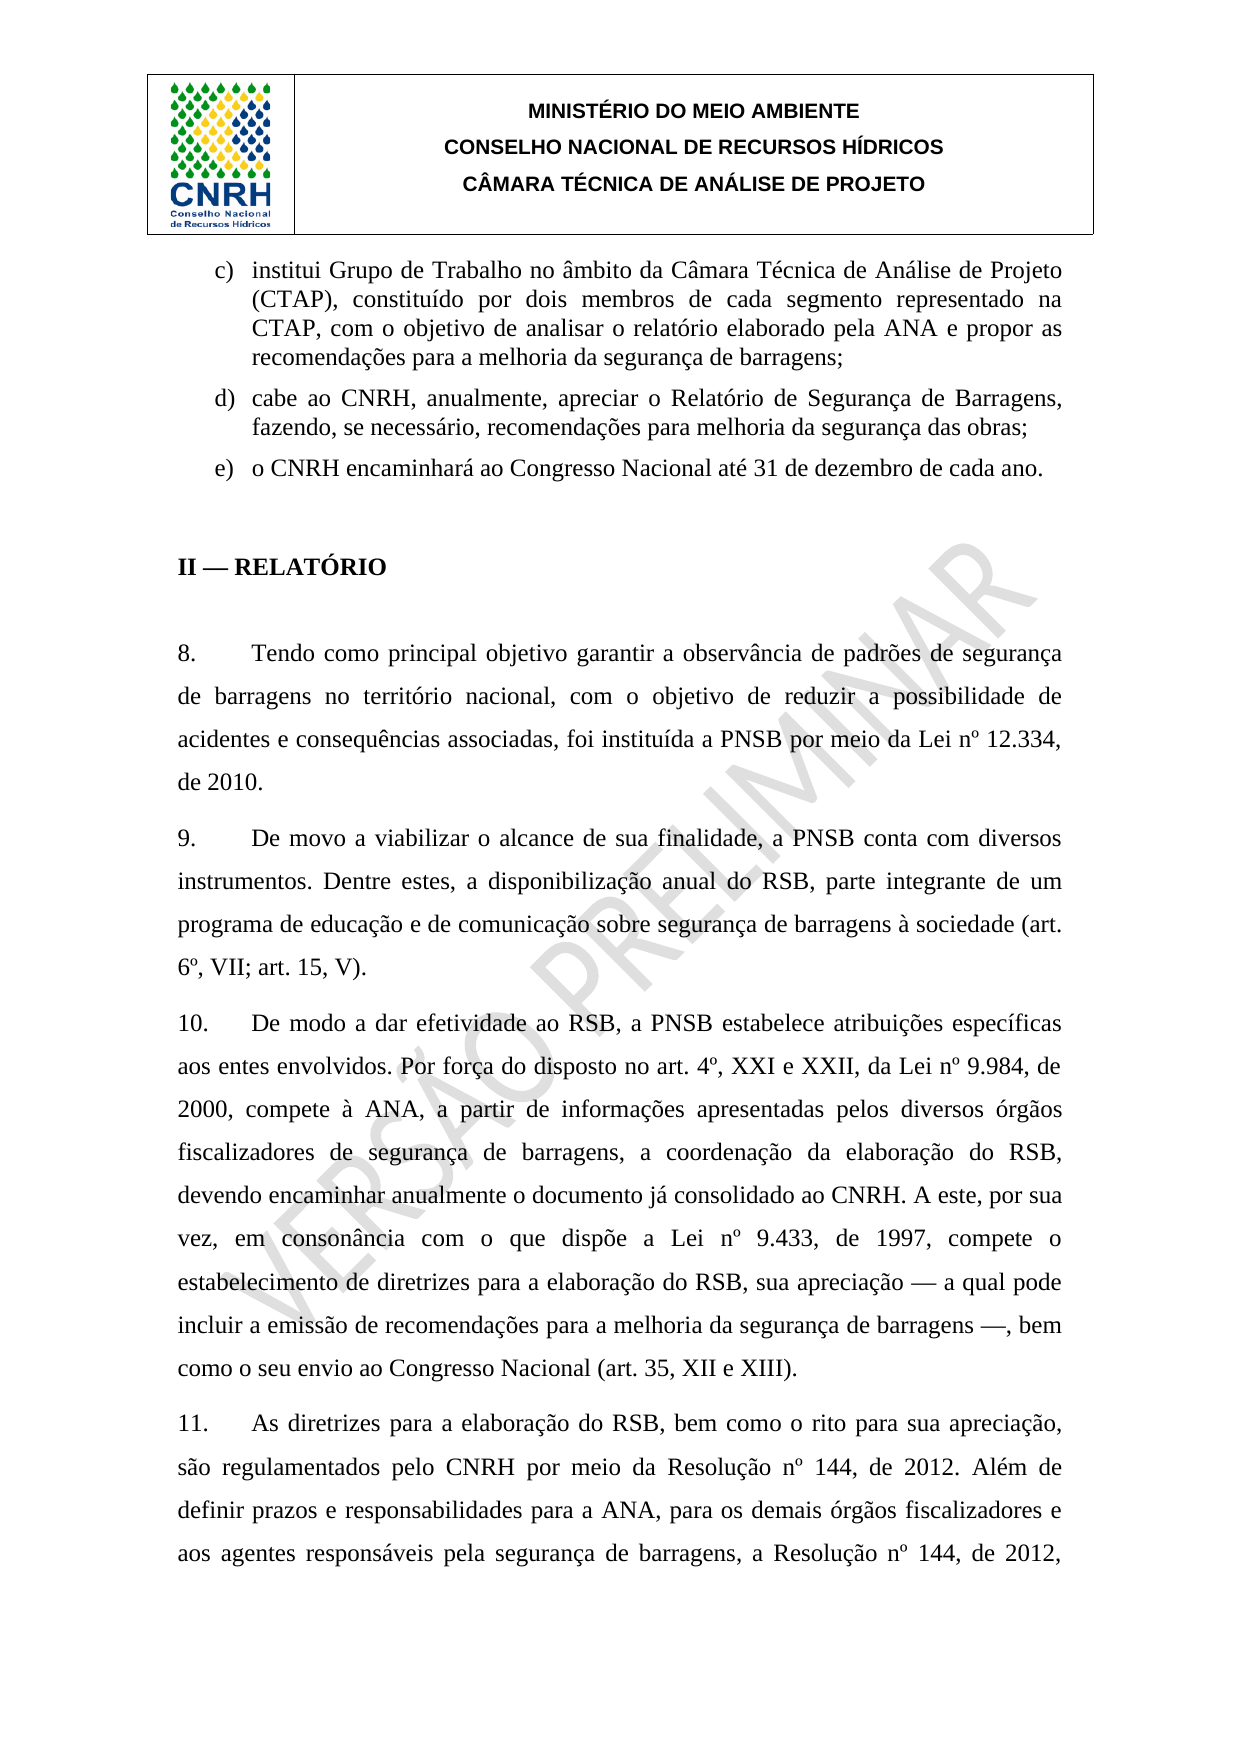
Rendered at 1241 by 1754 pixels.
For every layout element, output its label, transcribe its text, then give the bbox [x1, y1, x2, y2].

list cabe ao CNRH, anualmente, apreciar o Relatório de Segurança de Barragens, fazendo, se necessário, recomendações para melhoria da segurança das obras; [214, 383, 1063, 440]
list De modo a dar efetividade ao RSB, a PNSB estabelece atribuições específicas aos entes envolvidos. Por força do disposto no art. 4º, XXI e XXII, da Lei nº 9.984, de 2000, compete à ANA, a partir de informações apresentadas pelos diversos órgãos fiscalizadores de segurança de barragens, a coordenação da elaboração do RSB, devendo encaminhar anualmente o documento já consolidado ao CNRH. A este, por sua vez, em consonância com o que dispõe a Lei nº 9.433, de 1997, compete o estabelecimento de diretrizes para a elaboração do RSB, sua apreciação — a qual pode incluir a emissão de recomendações para a melhoria da segurança de barragens —, bem como o seu envio ao Congresso Nacional (art. 35, XII e XIII). [177, 1008, 1063, 1382]
picture [170, 82, 271, 227]
list institui Grupo de Trabalho no âmbito da Câmara Técnica de Análise de Projeto (CTAP), constituído por dois membros de cada segmento representado na CTAP, com o objetivo de analisar o relatório elaborado pela ANA e propor as recomendações para a melhoria da segurança de barragens; [214, 255, 1063, 370]
text II — RELATÓRIO [177, 552, 1063, 580]
list o CNRH encaminhará ao Congresso Nacional até 31 de dezembro de cada ano. [214, 453, 1063, 482]
list De movo a viabilizar o alcance de sua finalidade, a PNSB conta com diversos instrumentos. Dentre estes, a disponibilização anual do RSB, parte integrante de um programa de educação e de comunicação sobre segurança de barragens à sociedade (art. 6º, VII; art. 15, V). [177, 823, 1063, 981]
list Tendo como principal objetivo garantir a observância de padrões de segurança de barragens no território nacional, com o objetivo de reduzir a possibilidade de acidentes e consequências associadas, foi instituída a PNSB por meio da Lei nº 12.334, de 2010. [177, 638, 1063, 796]
